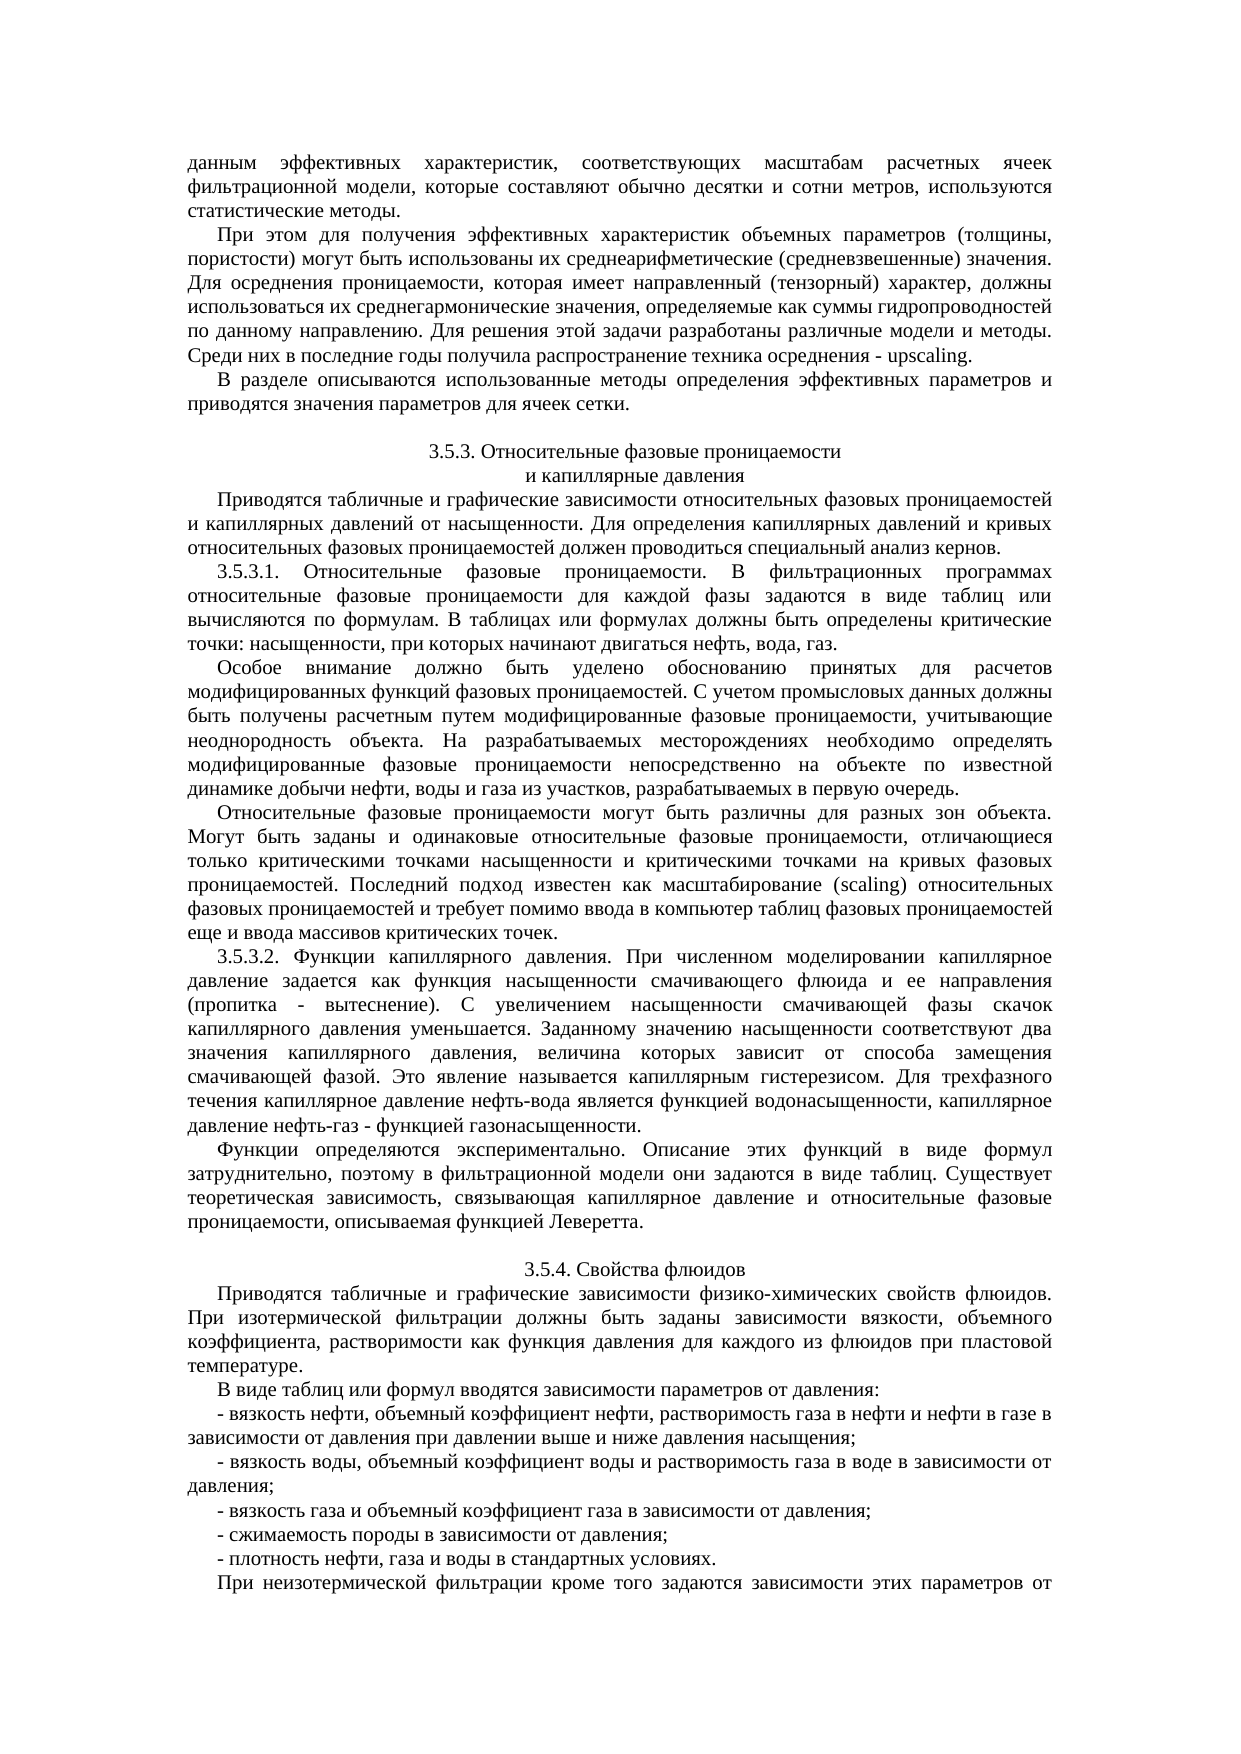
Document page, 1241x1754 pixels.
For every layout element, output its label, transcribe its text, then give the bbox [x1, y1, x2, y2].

text - вязкость нефти, объемный коэффициент нефти, растворимость газа в нефти и нефти в газе в зависимости от давления при давлении выше и ниже давления насыщения; [187, 1401, 1053, 1449]
text - сжимаемость породы в зависимости от давления; [187, 1522, 1053, 1546]
text В разделе описываются использованные методы определения эффективных параметров и приводятся значения параметров для ячеек сетки. [187, 367, 1053, 415]
text и капиллярные давления [187, 463, 1053, 487]
text Приводятся табличные и графические зависимости относительных фазовых проницаемостей и капиллярных давлений от насыщенности. Для определения капиллярных давлений и кривых относительных фазовых проницаемостей должен проводиться специальный анализ кернов. [187, 487, 1053, 559]
text При этом для получения эффективных характеристик объемных параметров (толщины, пористости) могут быть использованы их среднеарифметические (средневзвешенные) значения. Для осреднения проницаемости, которая имеет направленный (тензорный) характер, должны использоваться их среднегармонические значения, определяемые как суммы гидропроводностей по данному направлению. Для решения этой задачи разработаны различные модели и методы. Среди них в последние годы получила распространение техника осреднения - upscaling. [187, 222, 1053, 367]
text - вязкость воды, объемный коэффициент воды и растворимость газа в воде в зависимости от давления; [187, 1449, 1053, 1497]
text 3.5.3.1. Относительные фазовые проницаемости. В фильтрационных программах относительные фазовые проницаемости для каждой фазы задаются в виде таблиц или вычисляются по формулам. В таблицах или формулах должны быть определены критические точки: насыщенности, при которых начинают двигаться нефть, вода, газ. [187, 559, 1053, 655]
text 3.5.4. Свойства флюидов [187, 1257, 1053, 1281]
text 3.5.3.2. Функции капиллярного давления. При численном моделировании капиллярное давление задается как функция насыщенности смачивающего флюида и ее направления (пропитка - вытеснение). С увеличением насыщенности смачивающей фазы скачок капиллярного давления уменьшается. Заданному значению насыщенности соответствуют два значения капиллярного давления, величина которых зависит от способа замещения смачивающей фазой. Это явление называется капиллярным гистерезисом. Для трехфазного течения капиллярное давление нефть-вода является функцией водонасыщенности, капиллярное давление нефть-газ - функцией газонасыщенности. [187, 944, 1053, 1137]
text 3.5.3. Относительные фазовые проницаемости [187, 439, 1053, 463]
text В виде таблиц или формул вводятся зависимости параметров от давления: [187, 1377, 1053, 1401]
text Относительные фазовые проницаемости могут быть различны для разных зон объекта. Могут быть заданы и одинаковые относительные фазовые проницаемости, отличающиеся только критическими точками насыщенности и критическими точками на кривых фазовых проницаемостей. Последний подход известен как масштабирование (scaling) относительных фазовых проницаемостей и требует помимо ввода в компьютер таблиц фазовых проницаемостей еще и ввода массивов критических точек. [187, 800, 1053, 944]
text Функции определяются экспериментально. Описание этих функций в виде формул затруднительно, поэтому в фильтрационной модели они задаются в виде таблиц. Существует теоретическая зависимость, связывающая капиллярное давление и относительные фазовые проницаемости, описываемая функцией Леверетта. [187, 1137, 1053, 1233]
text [187, 150, 1053, 222]
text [187, 1570, 1053, 1594]
text - плотность нефти, газа и воды в стандартных условиях. [187, 1546, 1053, 1570]
text Приводятся табличные и графические зависимости физико-химических свойств флюидов. При изотермической фильтрации должны быть заданы зависимости вязкости, объемного коэффициента, растворимости как функция давления для каждого из флюидов при пластовой температуре. [187, 1281, 1053, 1377]
text - вязкость газа и объемный коэффициент газа в зависимости от давления; [187, 1497, 1053, 1522]
text Особое внимание должно быть уделено обоснованию принятых для расчетов модифицированных функций фазовых проницаемостей. С учетом промысловых данных должны быть получены расчетным путем модифицированные фазовые проницаемости, учитывающие неоднородность объекта. На разрабатываемых месторождениях необходимо определять модифицированные фазовые проницаемости непосредственно на объекте по известной динамике добычи нефти, воды и газа из участков, разрабатываемых в первую очередь. [187, 655, 1053, 800]
